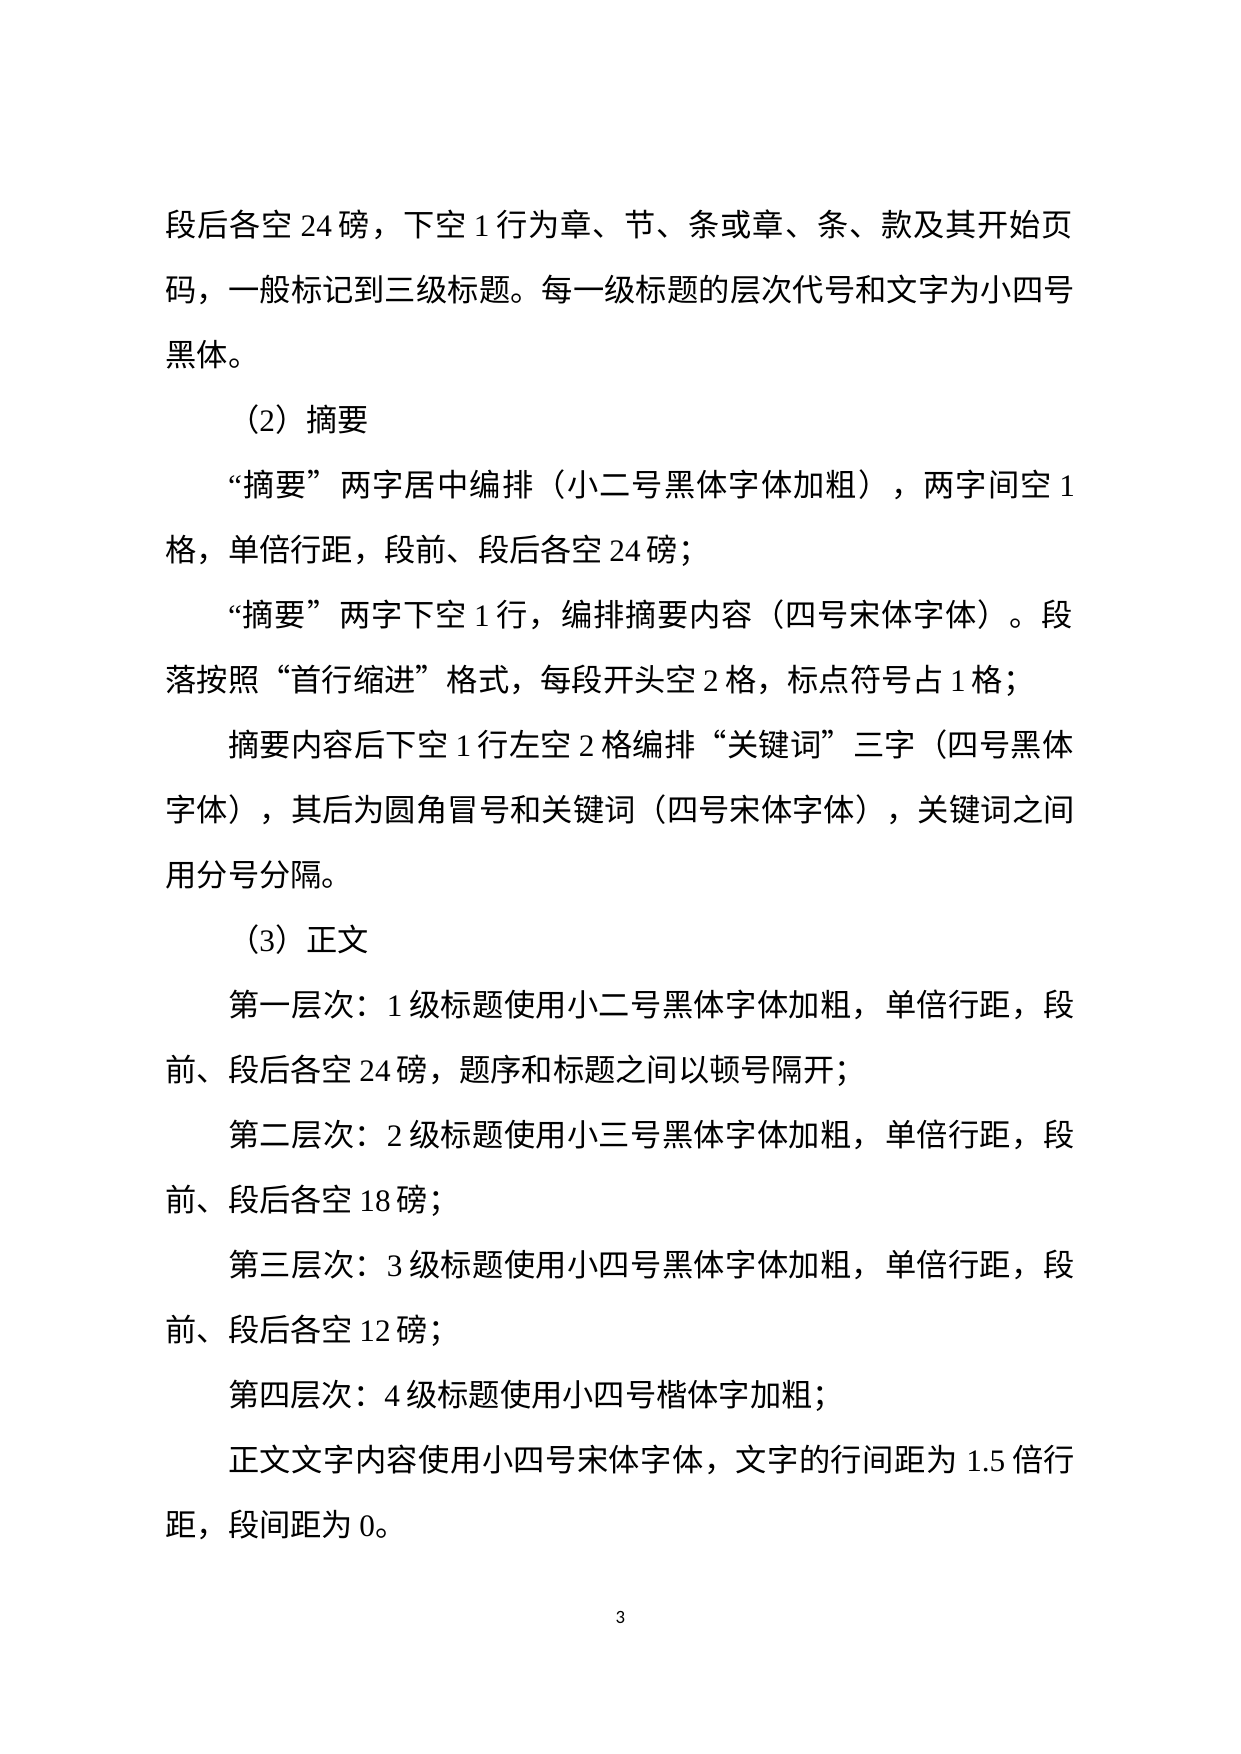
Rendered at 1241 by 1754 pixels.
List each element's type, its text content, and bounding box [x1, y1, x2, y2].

text （3）正文 [165, 905, 1075, 970]
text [165, 190, 1075, 385]
text “摘要”两字下空1行，编排摘要内容（四号宋体字体）。段落按照“首行缩进”格式，每段开头空2格，标点符号占1格； [165, 580, 1075, 710]
text 第二层次：2级标题使用小三号黑体字体加粗，单倍行距，段前、段后各空18磅； [165, 1100, 1075, 1230]
text 摘要内容后下空1行左空2格编排“关键词”三字（四号黑体字体），其后为圆角冒号和关键词（四号宋体字体），关键词之间用分号分隔。 [165, 710, 1075, 905]
text “摘要”两字居中编排（小二号黑体字体加粗），两字间空1格，单倍行距，段前、段后各空24磅； [165, 450, 1075, 580]
text （2）摘要 [165, 385, 1075, 450]
text 第一层次：1级标题使用小二号黑体字体加粗，单倍行距，段前、段后各空24磅，题序和标题之间以顿号隔开； [165, 970, 1075, 1100]
text 正文文字内容使用小四号宋体字体，文字的行间距为1.5倍行距，段间距为0。 [165, 1425, 1075, 1555]
text 第三层次：3级标题使用小四号黑体字体加粗，单倍行距，段前、段后各空12磅； [165, 1230, 1075, 1360]
text 第四层次：4级标题使用小四号楷体字加粗； [165, 1360, 1075, 1425]
